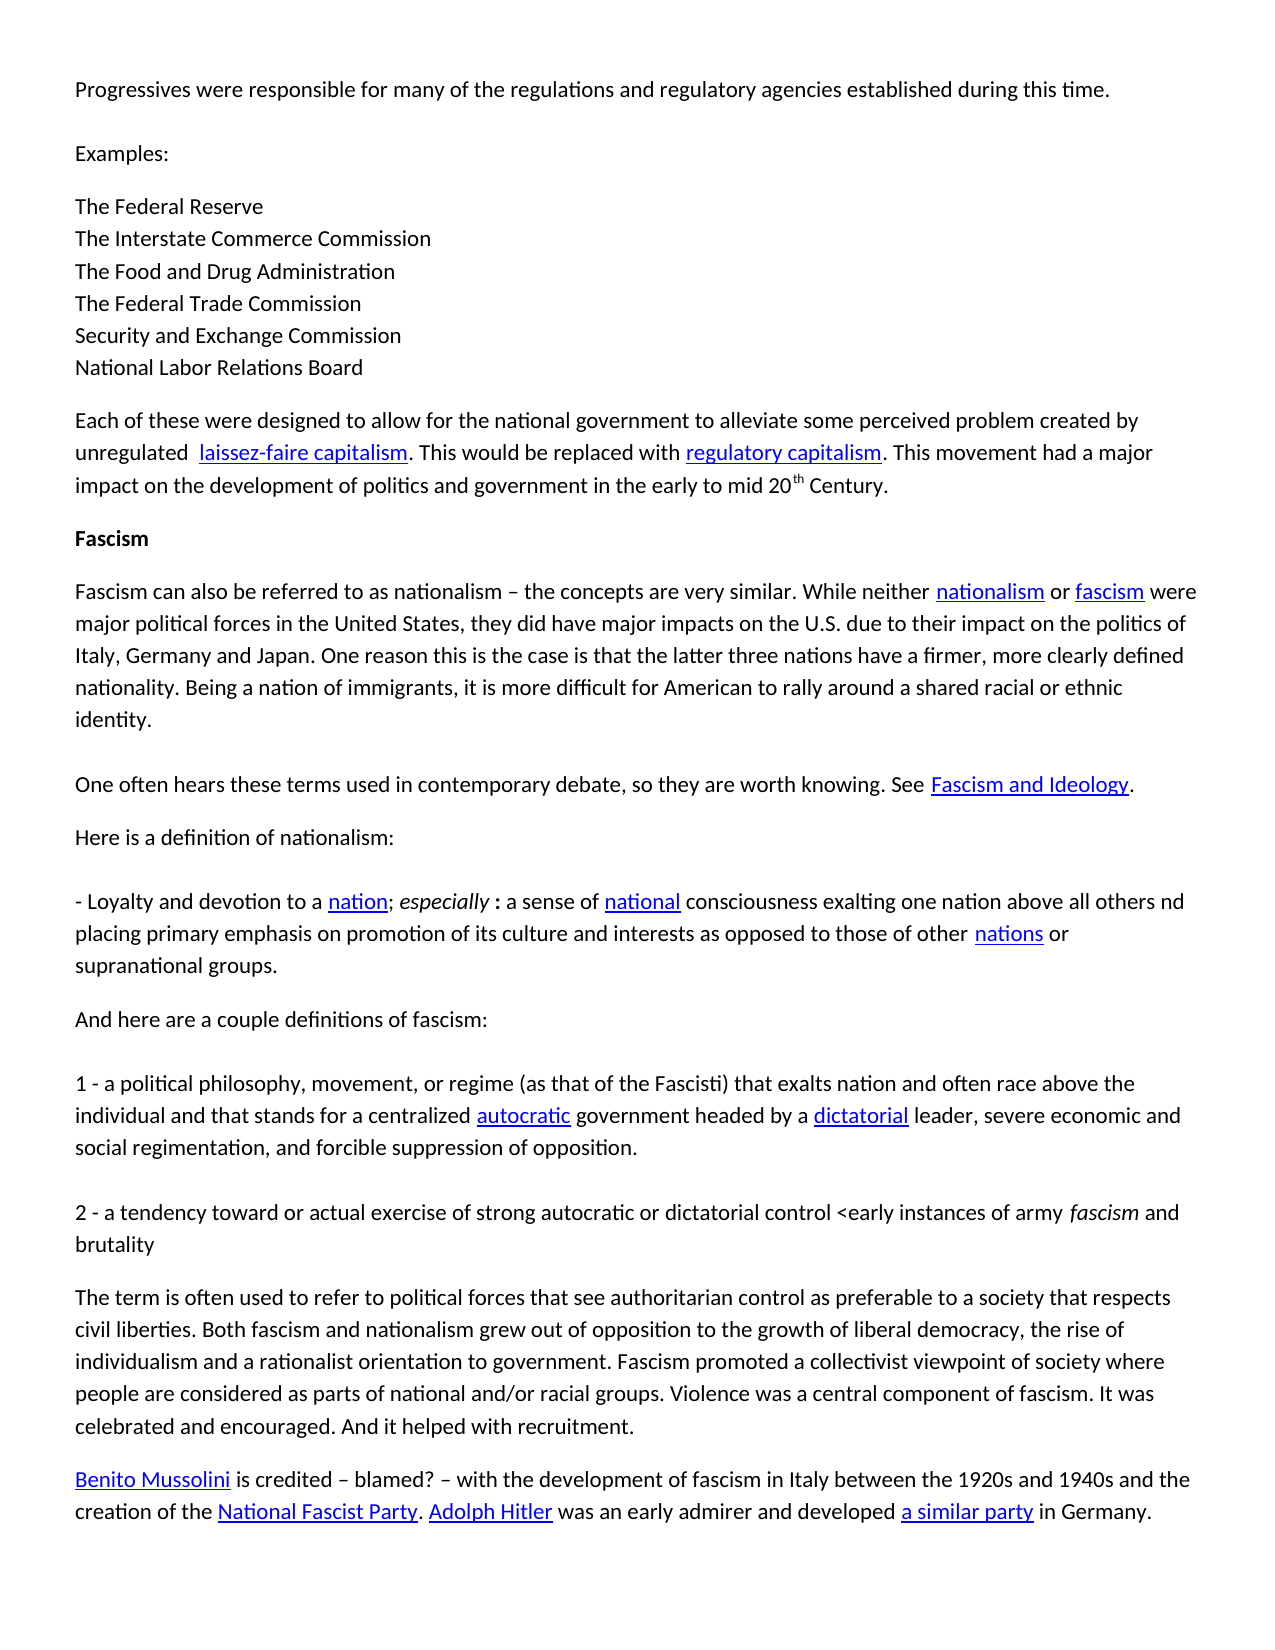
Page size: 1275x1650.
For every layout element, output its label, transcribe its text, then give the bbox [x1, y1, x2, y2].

text And here are a couple definitions of fascism: 1 - a political philosophy, movement, or regime (as that of the Fascisti) that exalts nation and often race above the individual and that stands for a centralized autocratic government headed by a dictatorial leader, severe economic and social regimentation, and forcible suppression of opposition. 2 - a tendency toward or actual exercise of strong autocratic or dictatorial control <early instances of army fascism and brutality [75, 1005, 1200, 1258]
text Each of these were designed to allow for the national government to alleviate some perceived problem created by unregulated laissez-faire capitalism. This would be replaced with regulatory capitalism. This movement had a major impact on the development of politics and government in the early to mid 20th Century. [75, 406, 1200, 499]
text Fascism [75, 524, 1200, 552]
text The Federal Reserve The Interstate Commerce Commission The Food and Drug Administration The Federal Trade Commission Security and Exchange Commission National Labor Relations Board [75, 192, 1200, 381]
text Here is a definition of nationalism: - Loyalty and devotion to a nation; especially : a sense of national consciousness exalting one nation above all others nd placing primary emphasis on promotion of its culture and interests as opposed to those of other nations or supranational groups. [75, 823, 1200, 980]
text Benito Mussolini is credited – blamed? – with the development of fascism in Italy between the 1920s and 1940s and the creation of the National Fascist Party. Adolph Hitler was an early admirer and developed a similar party in Germany. [75, 1465, 1200, 1525]
text Fascism can also be referred to as nationalism – the concepts are very similar. While neither nationalism or fascism were major political forces in the United States, they did have major impacts on the U.S. due to their impact on the politics of Italy, Germany and Japan. One reason this is the case is that the latter three nations have a firmer, more clearly defined nationality. Being a nation of immigrants, it is more difficult for American to rally around a shared racial or ethnic identity. One often hears these terms used in contemporary debate, so they are worth knowing. See Fascism and Ideology. [75, 577, 1200, 798]
text The term is often used to refer to political forces that see authoritarian control as preferable to a society that respects civil liberties. Both fascism and nationalism grew out of opposition to the growth of liberal democracy, the rise of individualism and a rationalist orientation to government. Fascism promoted a collectivist viewpoint of society where people are considered as parts of national and/or racial groups. Violence was a central component of fascism. It was celebrated and encouraged. And it helped with recruitment. [75, 1283, 1200, 1440]
text Progressives were responsible for many of the regulations and regulatory agencies established during this time. Examples: [75, 75, 1200, 167]
